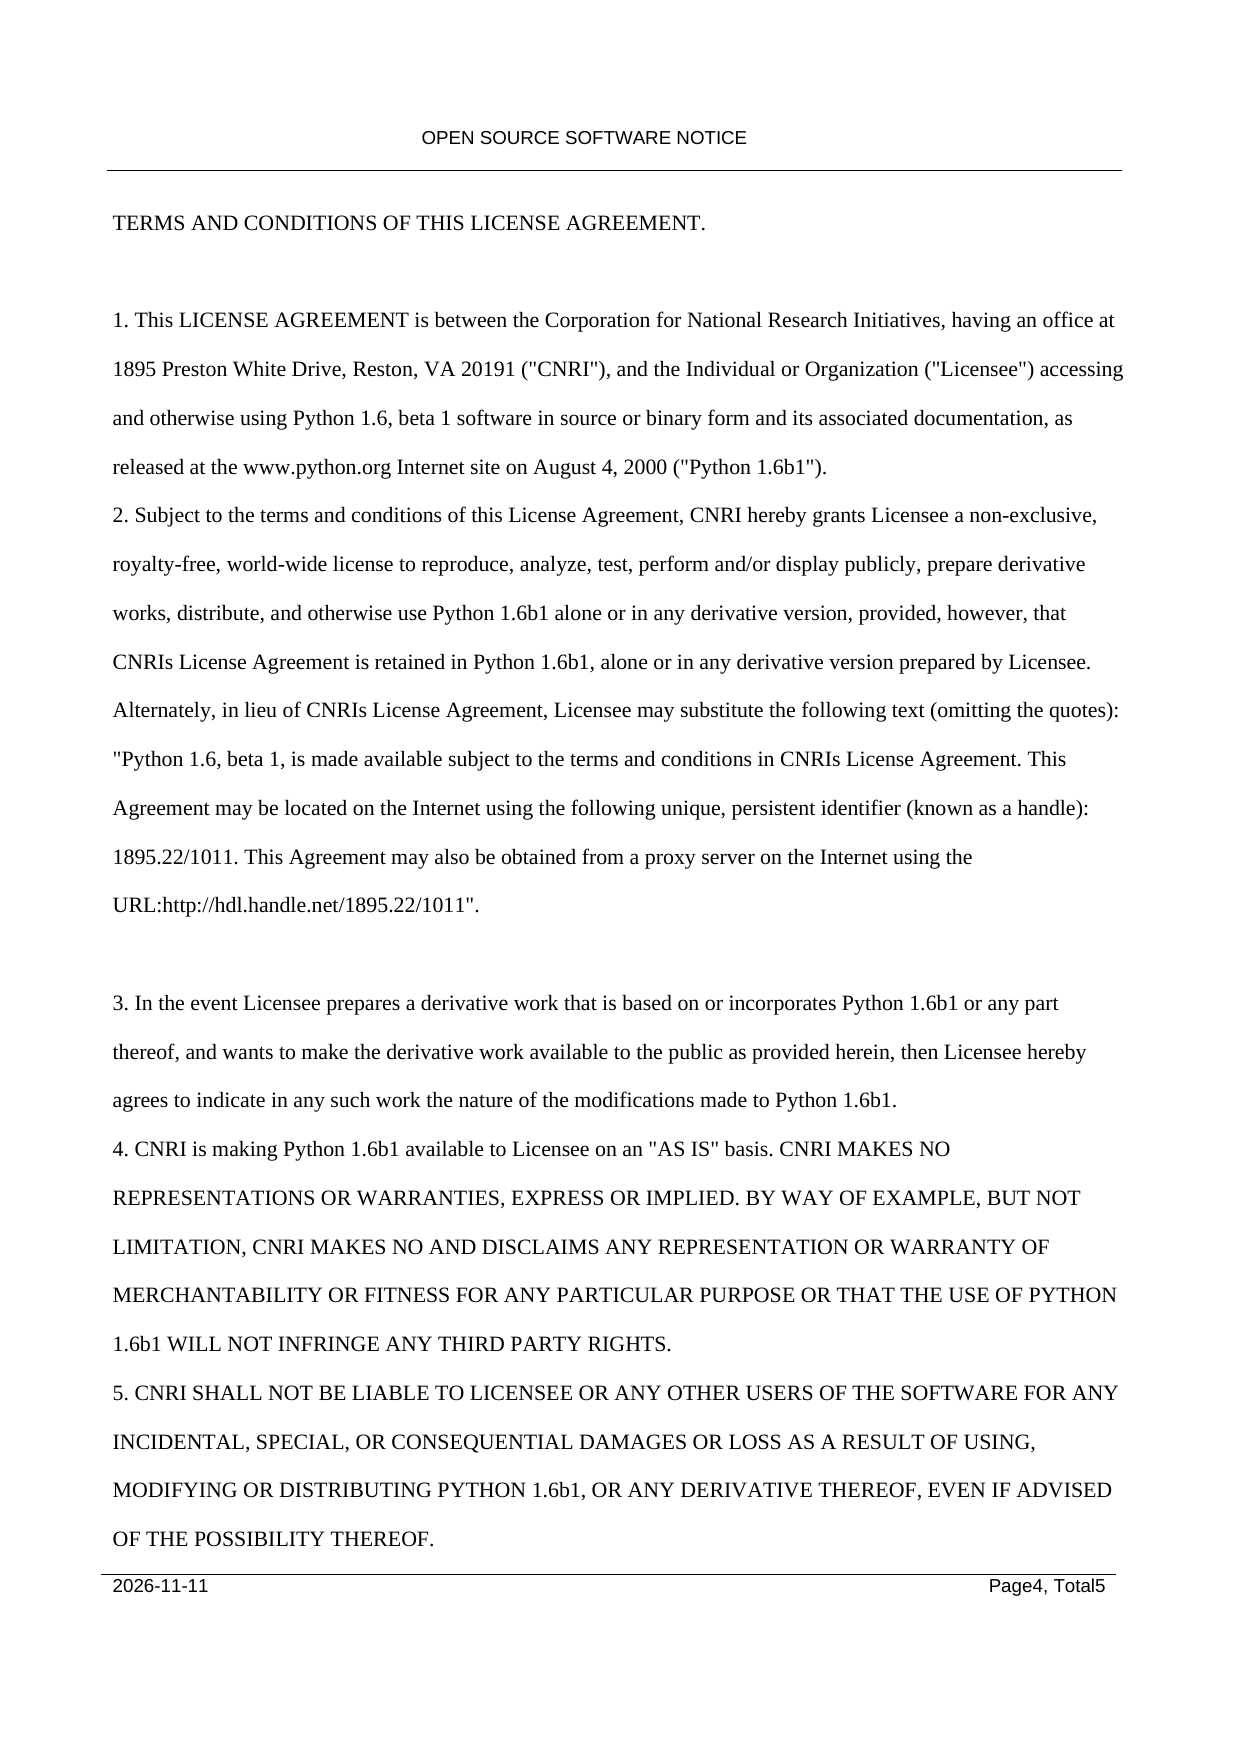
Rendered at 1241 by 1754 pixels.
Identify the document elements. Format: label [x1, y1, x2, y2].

text [112, 206, 1128, 1555]
